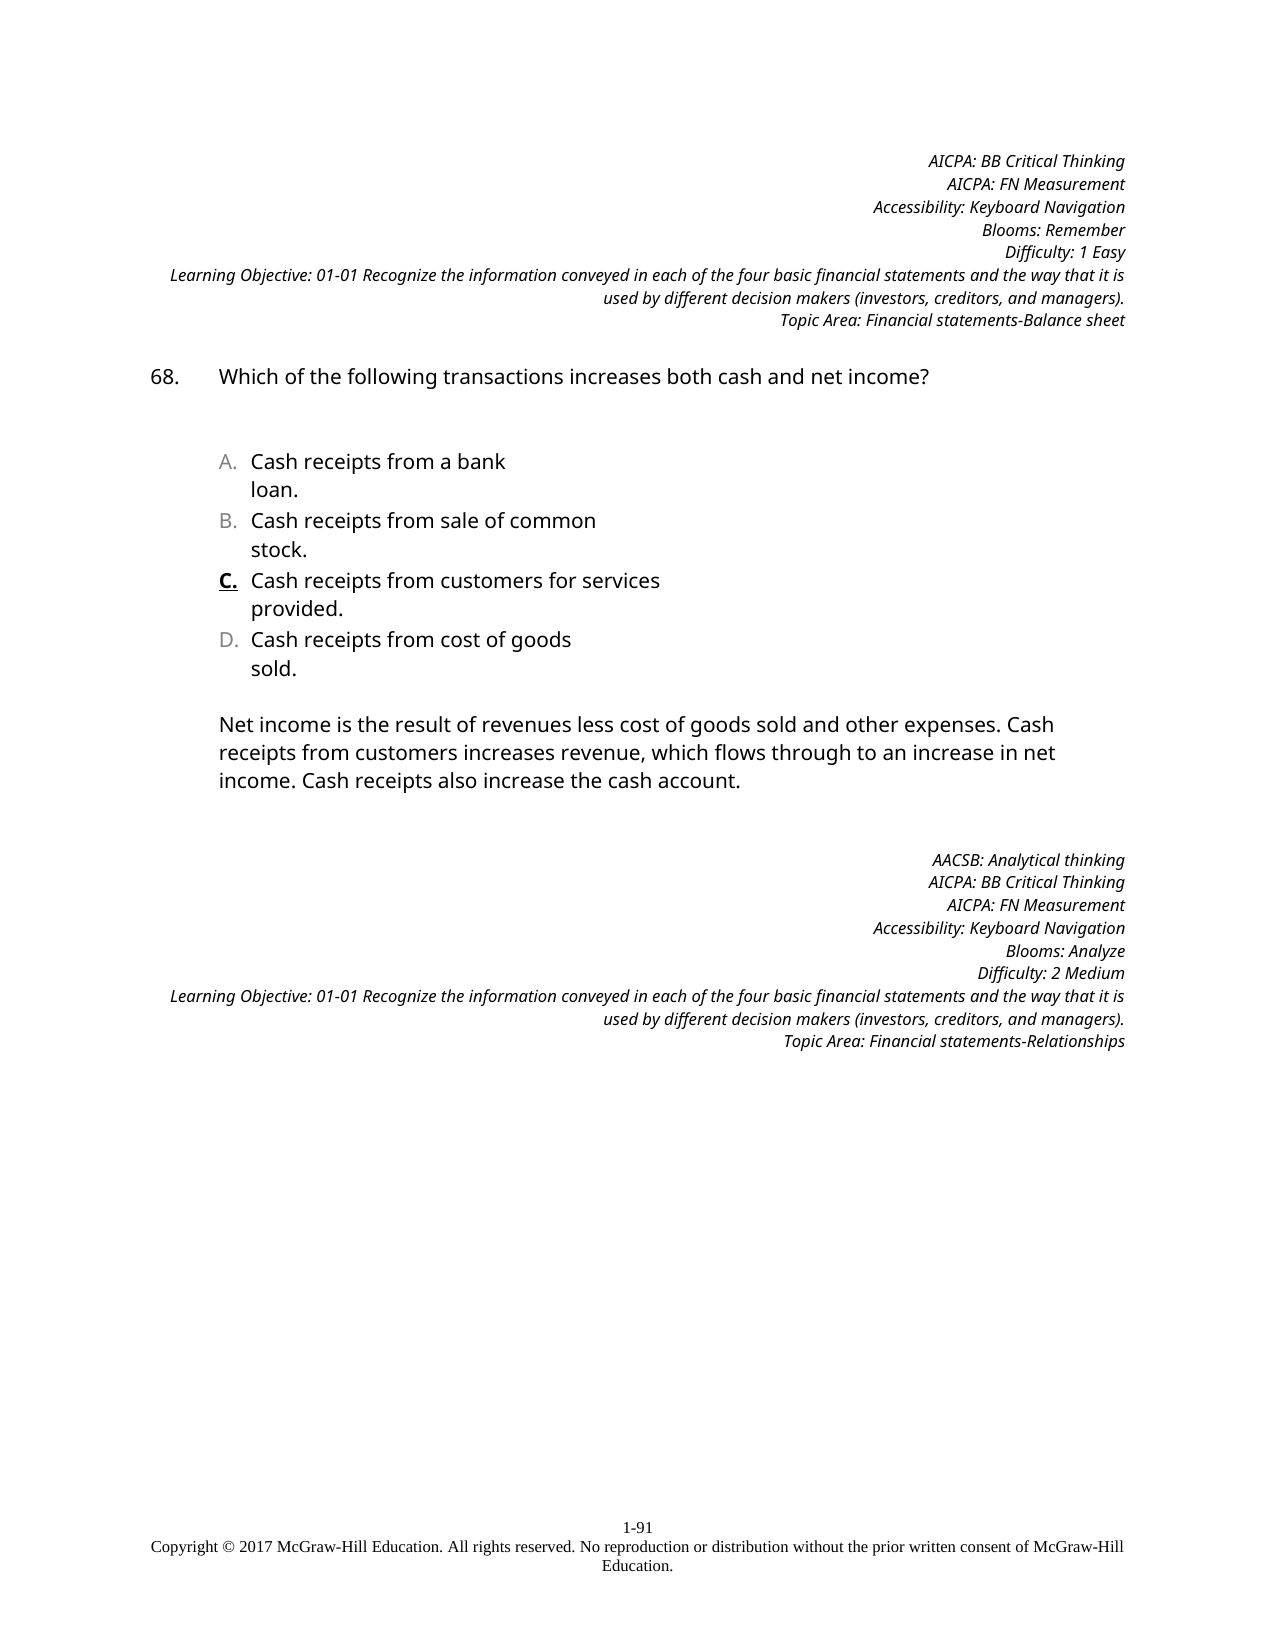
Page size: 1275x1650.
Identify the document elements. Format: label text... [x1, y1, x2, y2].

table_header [150, 150, 1125, 360]
table_header AACSB: Analytical thinking AICPA: BB Critical Thinking AICPA: FN Measurement Accessibility: Keyboard Navigation Blooms: Analyze Difficulty: 2 Medium Learning Objective: 01-01 Recognize the information conveyed in each of the four basic financial statements and the way that it is used by different decision makers (investors, creditors, and managers). Topic Area: Financial statements-Relationships [150, 848, 1125, 1081]
table_header 68. [150, 362, 218, 823]
table_header Which of the following transactions increases both cash and net income? Net income is the result of revenues less cost of goods sold and other expenses. Cash receipts from customers increases revenue, which flows through to an increase in net income. Cash receipts also increase the cash account. [219, 362, 1125, 823]
